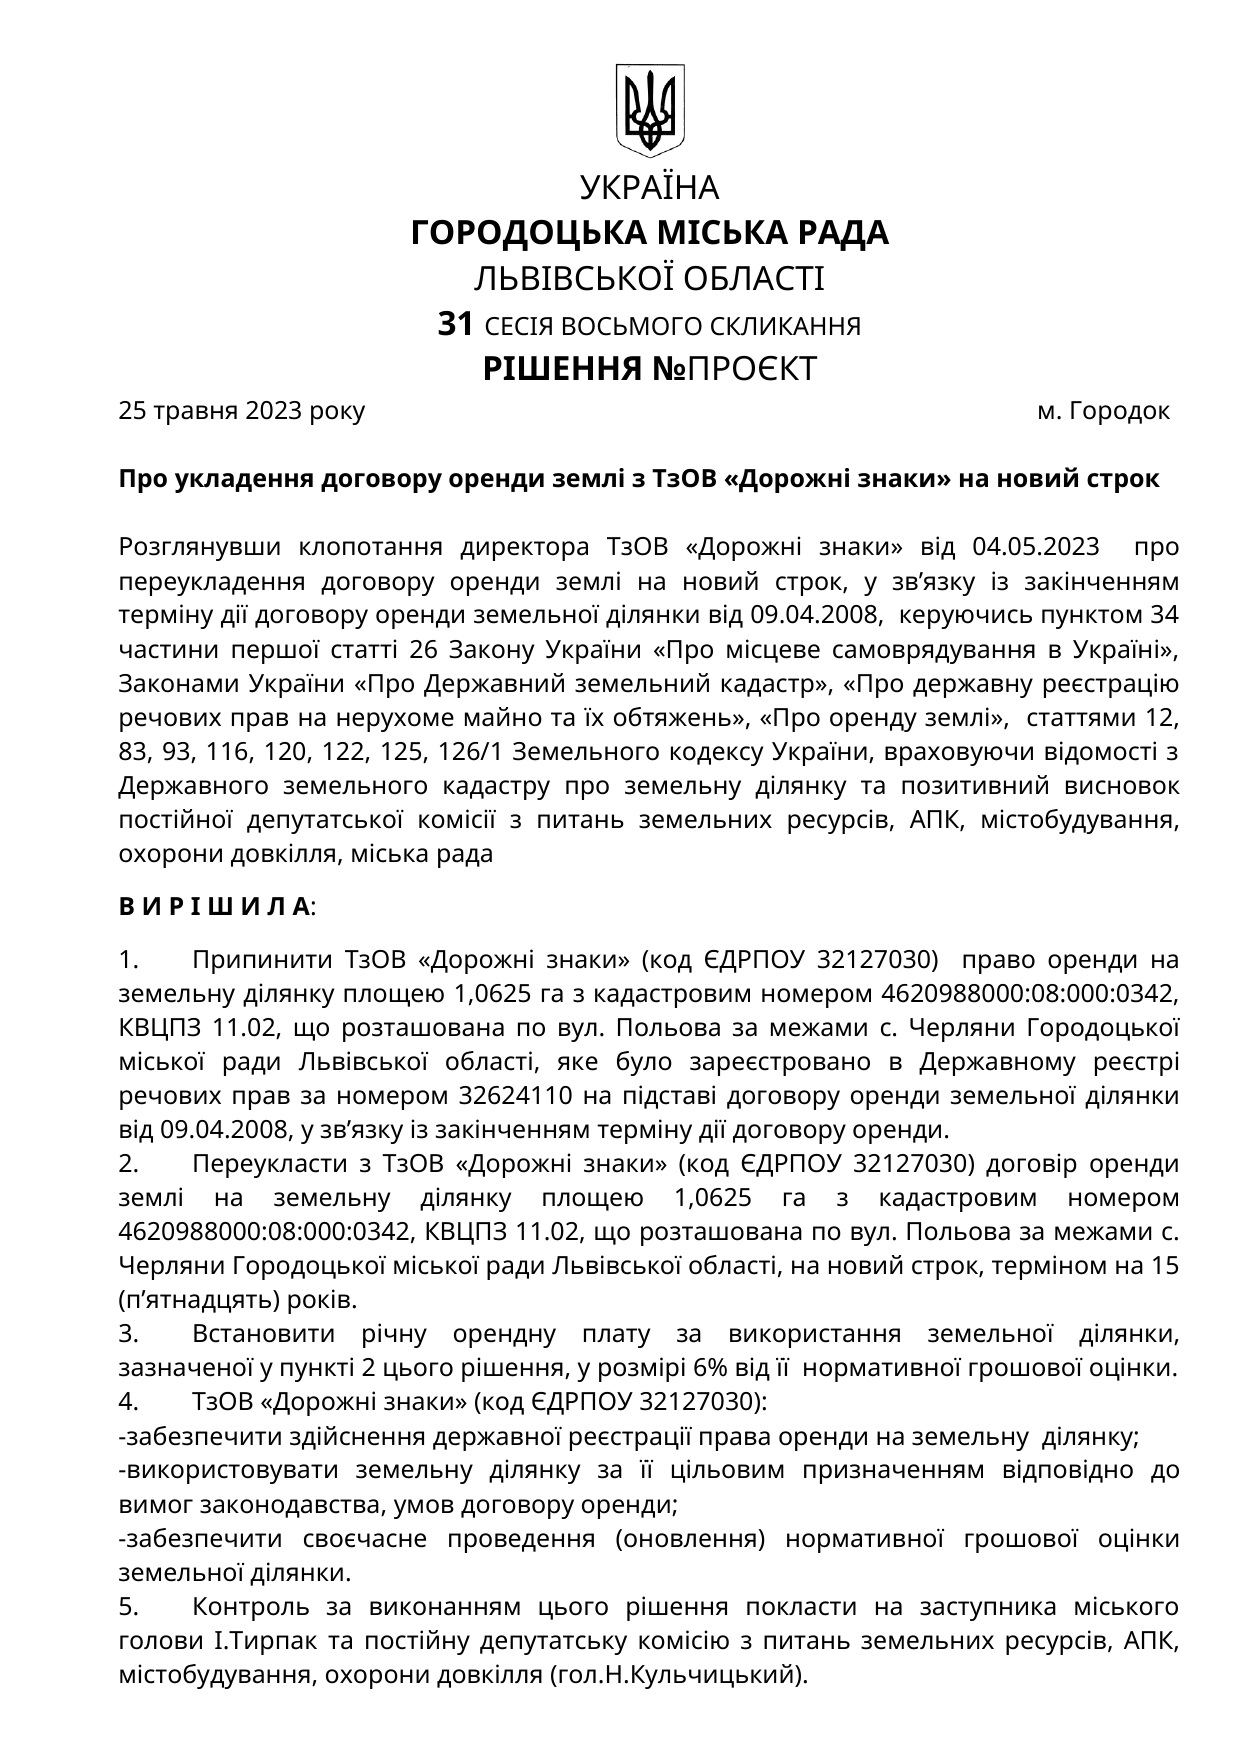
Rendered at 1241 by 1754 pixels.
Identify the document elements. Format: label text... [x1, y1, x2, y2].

text 25 травня 2023 року м. Городок [118, 393, 1181, 427]
picture [603, 59, 696, 163]
text 4. ТзОВ «Дорожні знаки» (код ЄДРПОУ 32127030): [118, 1384, 1181, 1418]
text 31 сесія восьмого скликання [118, 300, 1181, 345]
text УКРАЇНА [118, 163, 1181, 209]
text Розглянувши клопотання директора ТзОВ «Дорожні знаки» від 04.05.2023 про переукладення договору оренди землі на новий строк, у зв’язку із закінченням терміну дії договору оренди земельної ділянки від 09.04.2008, керуючись пунктом 34 частини першої статті 26 Закону України «Про місцеве самоврядування в Україні», Законами України «Про Державний земельний кадастр», «Про державну реєстрацію речових прав на нерухоме майно та їх обтяжень», «Про оренду землі», статтями 12, 83, 93, 116, 120, 122, 125, 126/1 Земельного кодексу України, враховуючи відомості з Державного земельного кадастру про земельну ділянку та позитивний висновок постійної депутатської комісії з питань земельних ресурсів, АПК, містобудування, охорони довкілля, міська рада [118, 529, 1181, 870]
text -використовувати земельну ділянку за її цільовим призначенням відповідно до вимог законодавства, умов договору оренди; [118, 1452, 1181, 1520]
text ЛЬВІВСЬКОЇ ОБЛАСТІ [118, 254, 1181, 300]
text ГОРОДОЦЬКА МІСЬКА РАДА [118, 209, 1181, 254]
text 2. Переукласти з ТзОВ «Дорожні знаки» (код ЄДРПОУ 32127030) договір оренди землі на земельну ділянку площею 1,0625 га з кадастровим номером 4620988000:08:000:0342, КВЦПЗ 11.02, що розташована по вул. Польова за межами с. Черляни Городоцької міської ради Львівської області, на новий строк, терміном на 15 (п’ятнадцять) років. [118, 1146, 1181, 1316]
text -забезпечити здійснення державної реєстрації права оренди на земельну ділянку; [118, 1418, 1181, 1452]
text 3. Встановити річну орендну плату за використання земельної ділянки, зазначеної у пункті 2 цього рішення, у розмірі 6% від її нормативної грошової оцінки. [118, 1316, 1181, 1384]
text 1. Припинити ТзОВ «Дорожні знаки» (код ЄДРПОУ 32127030) право оренди на земельну ділянку площею 1,0625 га з кадастровим номером 4620988000:08:000:0342, КВЦПЗ 11.02, що розташована по вул. Польова за межами с. Черляни Городоцької міської ради Львівської області, яке було зареєстровано в Державному реєстрі речових прав за номером 32624110 на підставі договору оренди земельної ділянки від 09.04.2008, у зв’язку із закінченням терміну дії договору оренди. [118, 941, 1181, 1146]
text Про укладення договору оренди землі з ТзОВ «Дорожні знаки» на новий строк [118, 461, 1178, 495]
text -забезпечити своєчасне проведення (оновлення) нормативної грошової оцінки земельної ділянки. [118, 1520, 1181, 1588]
text 5. Контроль за виконанням цього рішення покласти на заступника міського голови І.Тирпак та постійну депутатську комісію з питань земельних ресурсів, АПК, містобудування, охорони довкілля (гол.Н.Кульчицький). [118, 1588, 1181, 1691]
text РІШЕННЯ №ПРОЄКТ [118, 345, 1181, 391]
text В И Р І Ш И Л А: [118, 888, 1181, 922]
